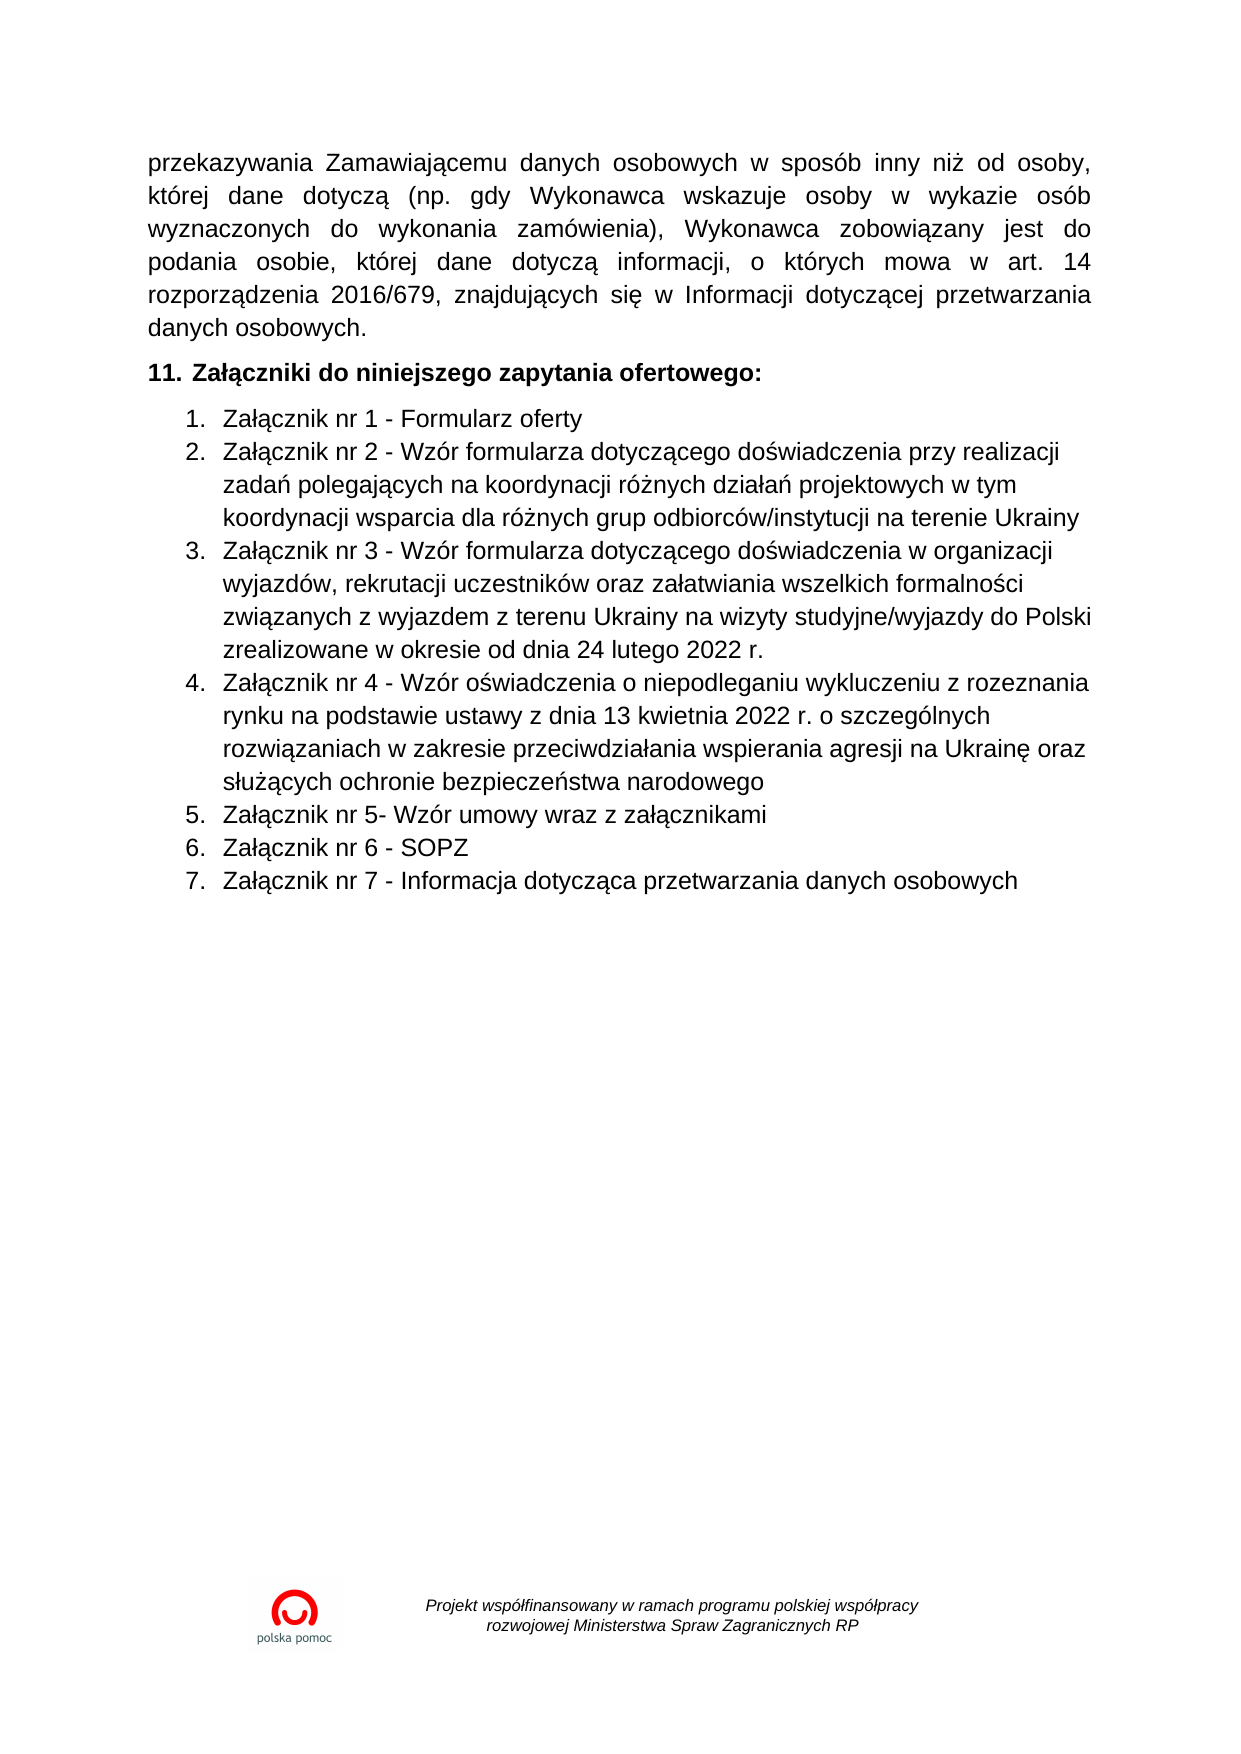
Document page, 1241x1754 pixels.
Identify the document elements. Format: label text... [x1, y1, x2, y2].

list Załączniki do niniejszego zapytania ofertowego: [148, 358, 1093, 387]
picture [246, 1578, 343, 1653]
list Załącznik nr 5- Wzór umowy wraz z załącznikami [185, 800, 1093, 829]
list Załącznik nr 6 - SOPZ [185, 833, 1093, 862]
list Załącznik nr 2 - Wzór formularza dotyczącego doświadczenia przy realizacji zadań polegających na koordynacji różnych działań projektowych w tym koordynacji wsparcia dla różnych grup odbiorców/instytucji na terenie Ukrainy [185, 437, 1093, 532]
list Załącznik nr 4 - Wzór oświadczenia o niepodleganiu wykluczeniu z rozeznania rynku na podstawie ustawy z dnia 13 kwietnia 2022 r. o szczególnych rozwiązaniach w zakresie przeciwdziałania wspierania agresji na Ukrainę oraz służących ochronie bezpieczeństwa narodowego [185, 668, 1093, 796]
list Załącznik nr 1 - Formularz oferty [185, 404, 1093, 432]
list Załącznik nr 3 - Wzór formularza dotyczącego doświadczenia w organizacji wyjazdów, rekrutacji uczestników oraz załatwiania wszelkich formalności związanych z wyjazdem z terenu Ukrainy na wizyty studyjne/wyjazdy do Polski zrealizowane w okresie od dnia 24 lutego 2022 r. [185, 536, 1093, 664]
list Załącznik nr 7 - Informacja dotycząca przetwarzania danych osobowych [185, 866, 1093, 895]
